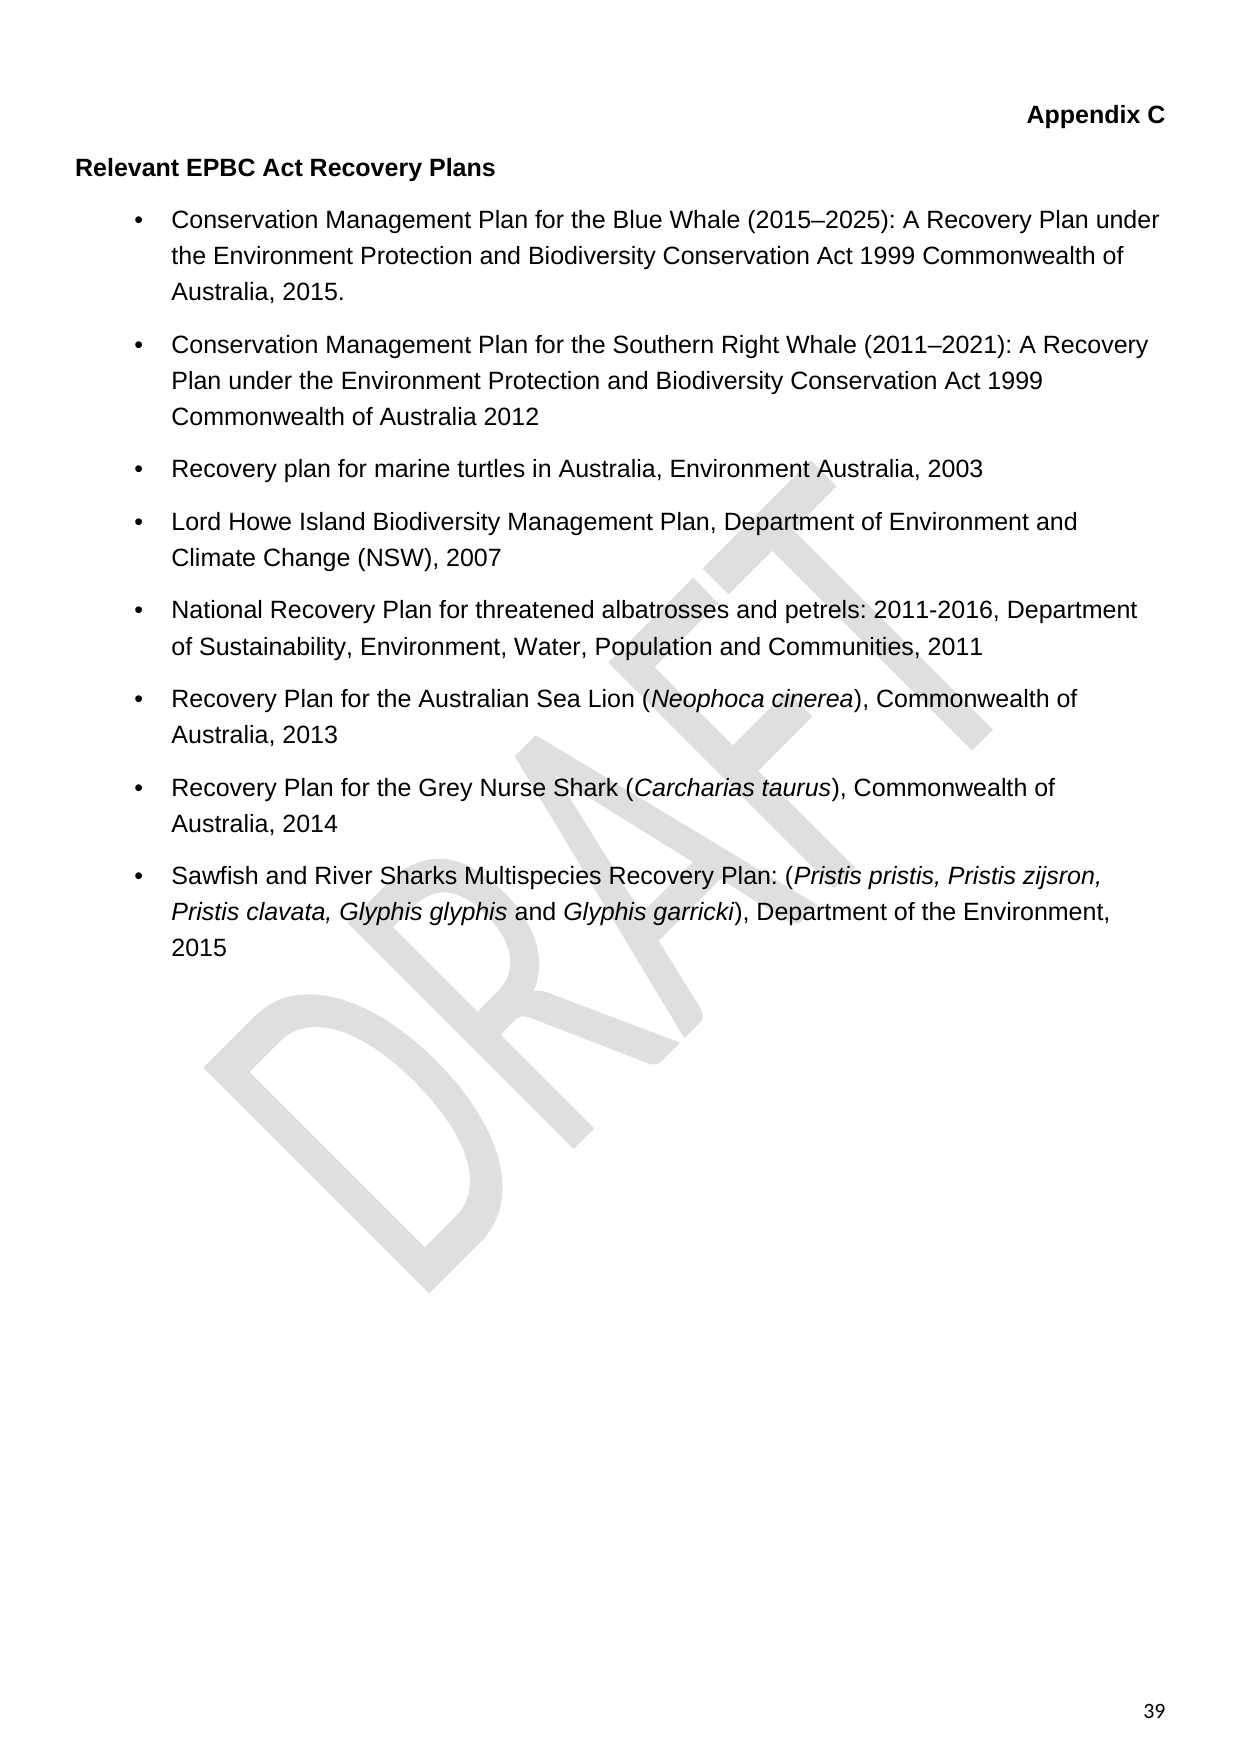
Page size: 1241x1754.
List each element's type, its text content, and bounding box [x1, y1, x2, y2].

list Relevant EPBC Act Recovery Plans [75, 153, 1165, 182]
list National Recovery Plan for threatened albatrosses and petrels: 2011-2016, Department of Sustainability, Environment, Water, Population and Communities, 2011 [134, 596, 1165, 660]
list Sawfish and River Sharks Multispecies Recovery Plan: (Pristis pristis, Pristis zijsron, Pristis clavata, Glyphis glyphis and Glyphis garricki), Department of the Environment, 2015 [134, 861, 1165, 962]
list Conservation Management Plan for the Blue Whale (2015–2025): A Recovery Plan under the Environment Protection and Biodiversity Conservation Act 1999 Commonwealth of Australia, 2015. [134, 205, 1165, 306]
list Recovery Plan for the Australian Sea Lion (Neophoca cinerea), Commonwealth of Australia, 2013 [134, 684, 1165, 749]
list Lord Howe Island Biodiversity Management Plan, Department of Environment and Climate Change (NSW), 2007 [134, 507, 1165, 572]
list Recovery plan for marine turtles in Australia, Environment Australia, 2003 [134, 454, 1165, 483]
list Recovery Plan for the Grey Nurse Shark (Carcharias taurus), Commonwealth of Australia, 2014 [134, 773, 1165, 837]
list Conservation Management Plan for the Southern Right Whale (2011–2021): A Recovery Plan under the Environment Protection and Biodiversity Conservation Act 1999 Commonwealth of Australia 2012 [134, 330, 1165, 431]
list Appendix C [75, 100, 1165, 129]
